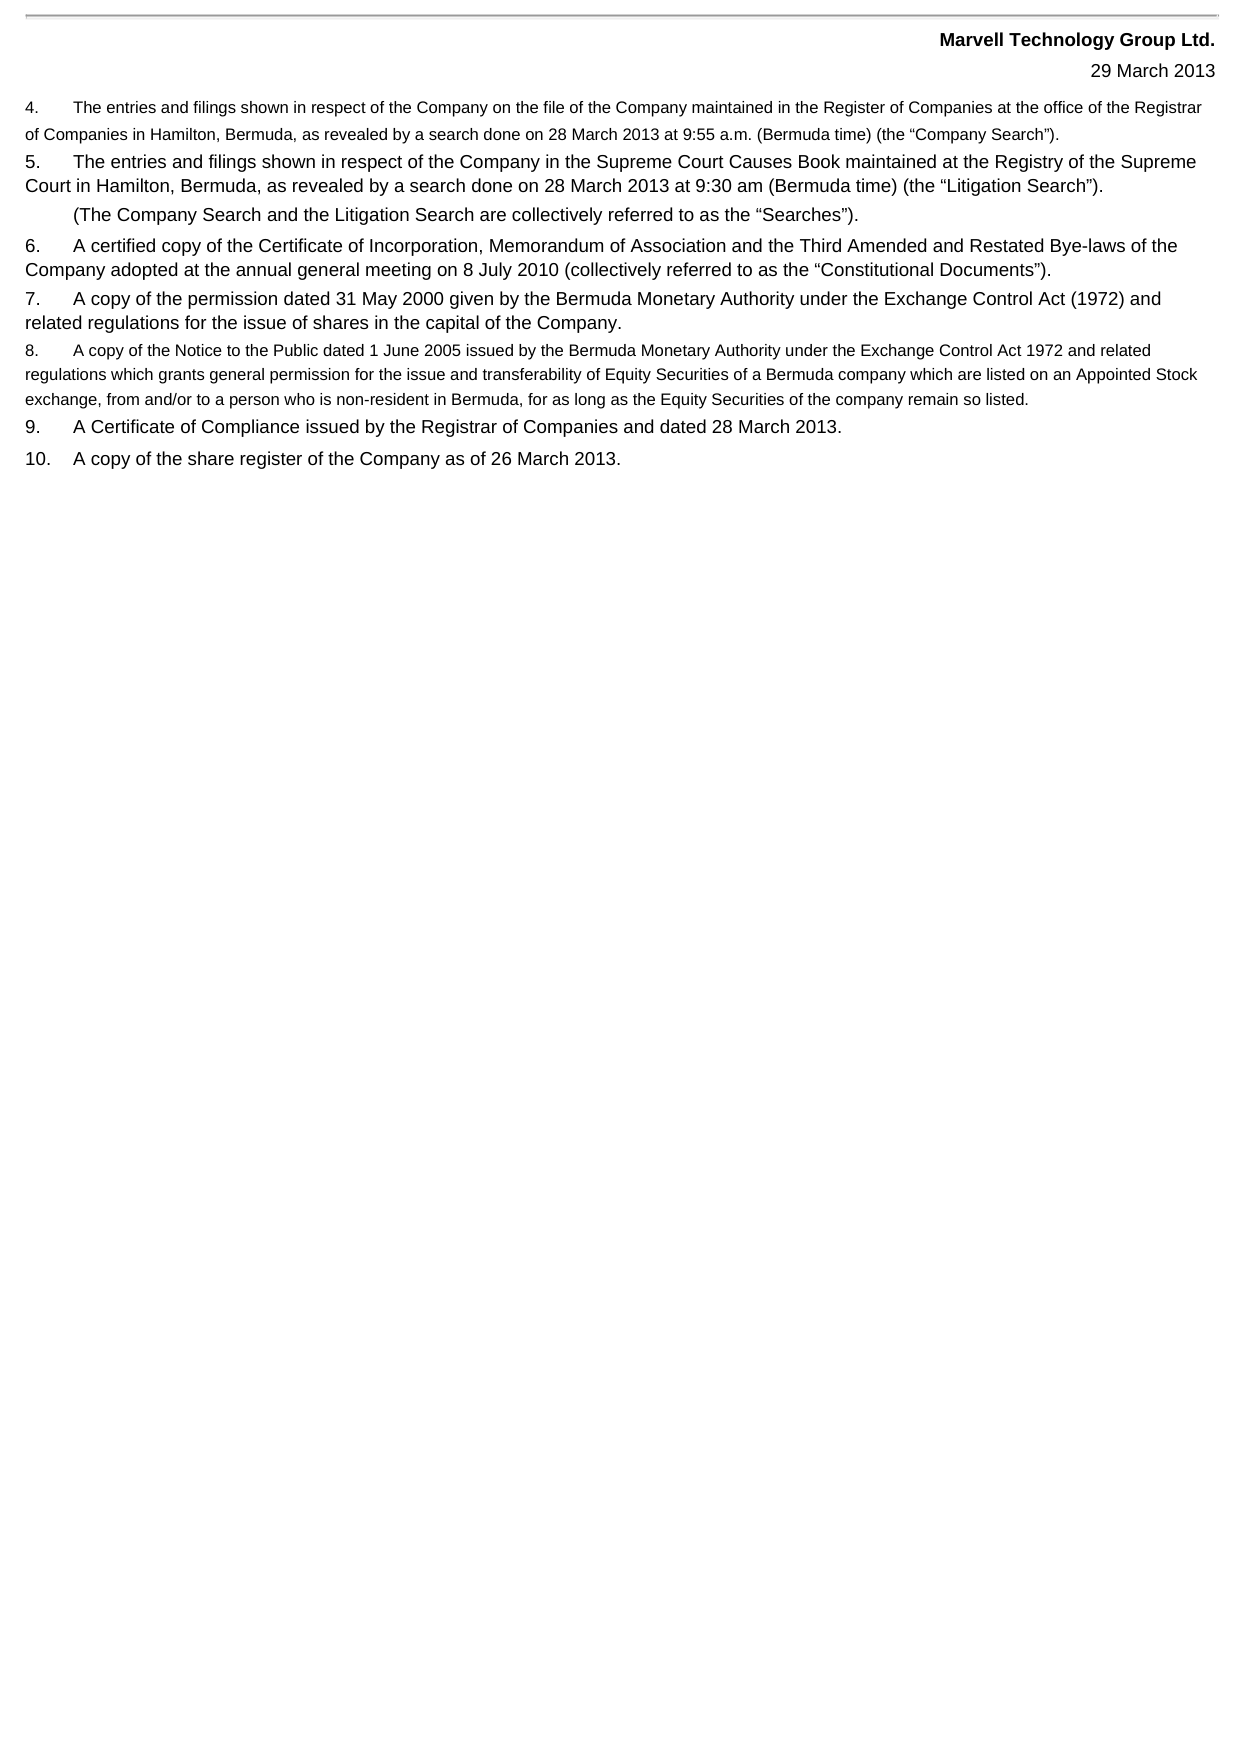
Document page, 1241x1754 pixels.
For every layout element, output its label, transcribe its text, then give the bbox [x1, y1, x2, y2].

list A copy of the share register of the Company as of 26 March 2013. [25, 447, 1215, 469]
list The entries and filings shown in respect of the Company on the file of the Company maintained in the Register of Companies at the office of the Registrar of Companies in Hamilton, Bermuda, as revealed by a search done on 28 March 2013 at 9:55 a.m. (Bermuda time) (the “Company Search”). [25, 98, 1215, 144]
picture [23, 14, 1220, 21]
text 29 March 2013 [25, 60, 1215, 82]
list The entries and filings shown in respect of the Company in the Supreme Court Causes Book maintained at the Registry of the Supreme Court in Hamilton, Bermuda, as revealed by a search done on 28 March 2013 at 9:30 am (Bermuda time) (the “Litigation Search”). [25, 151, 1215, 197]
list A copy of the permission dated 31 May 2000 given by the Bermuda Monetary Authority under the Exchange Control Act (1972) and related regulations for the issue of shares in the capital of the Company. [25, 288, 1215, 333]
text (The Company Search and the Litigation Search are collectively referred to as the “Searches”). [73, 204, 1215, 226]
list A Certificate of Compliance issued by the Registrar of Companies and dated 28 March 2013. [25, 416, 1215, 438]
list A certified copy of the Certificate of Incorporation, Memorandum of Association and the Third Amended and Restated Bye-laws of the Company adopted at the annual general meeting on 8 July 2010 (collectively referred to as the “Constitutional Documents”). [25, 235, 1215, 281]
list A copy of the Notice to the Public dated 1 June 2005 issued by the Bermuda Monetary Authority under the Exchange Control Act 1972 and related regulations which grants general permission for the issue and transferability of Equity Securities of a Bermuda company which are listed on an Appointed Stock exchange, from and/or to a person who is non-resident in Bermuda, for as long as the Equity Securities of the company remain so listed. [25, 341, 1215, 409]
text Marvell Technology Group Ltd. [25, 28, 1215, 50]
